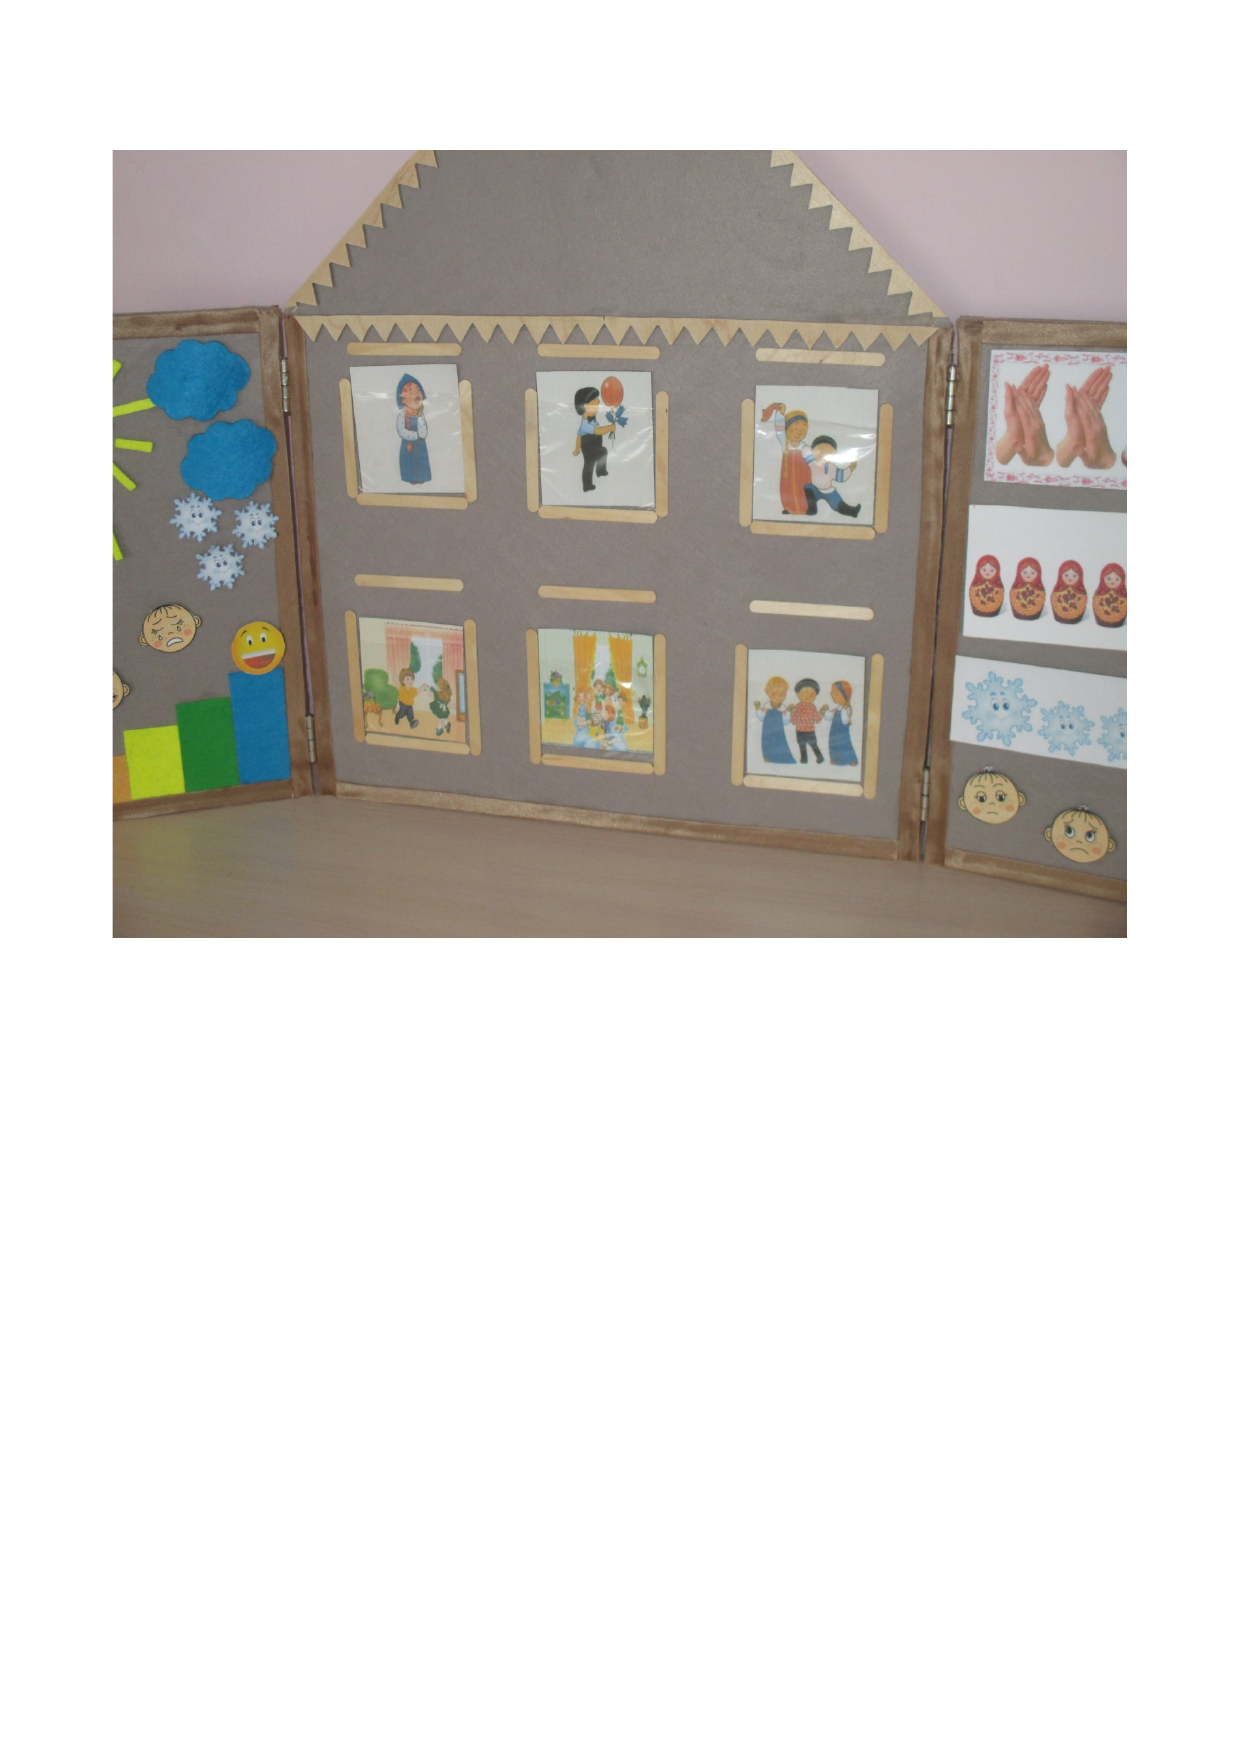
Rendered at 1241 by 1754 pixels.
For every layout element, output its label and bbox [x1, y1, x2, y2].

picture [112, 150, 1127, 938]
